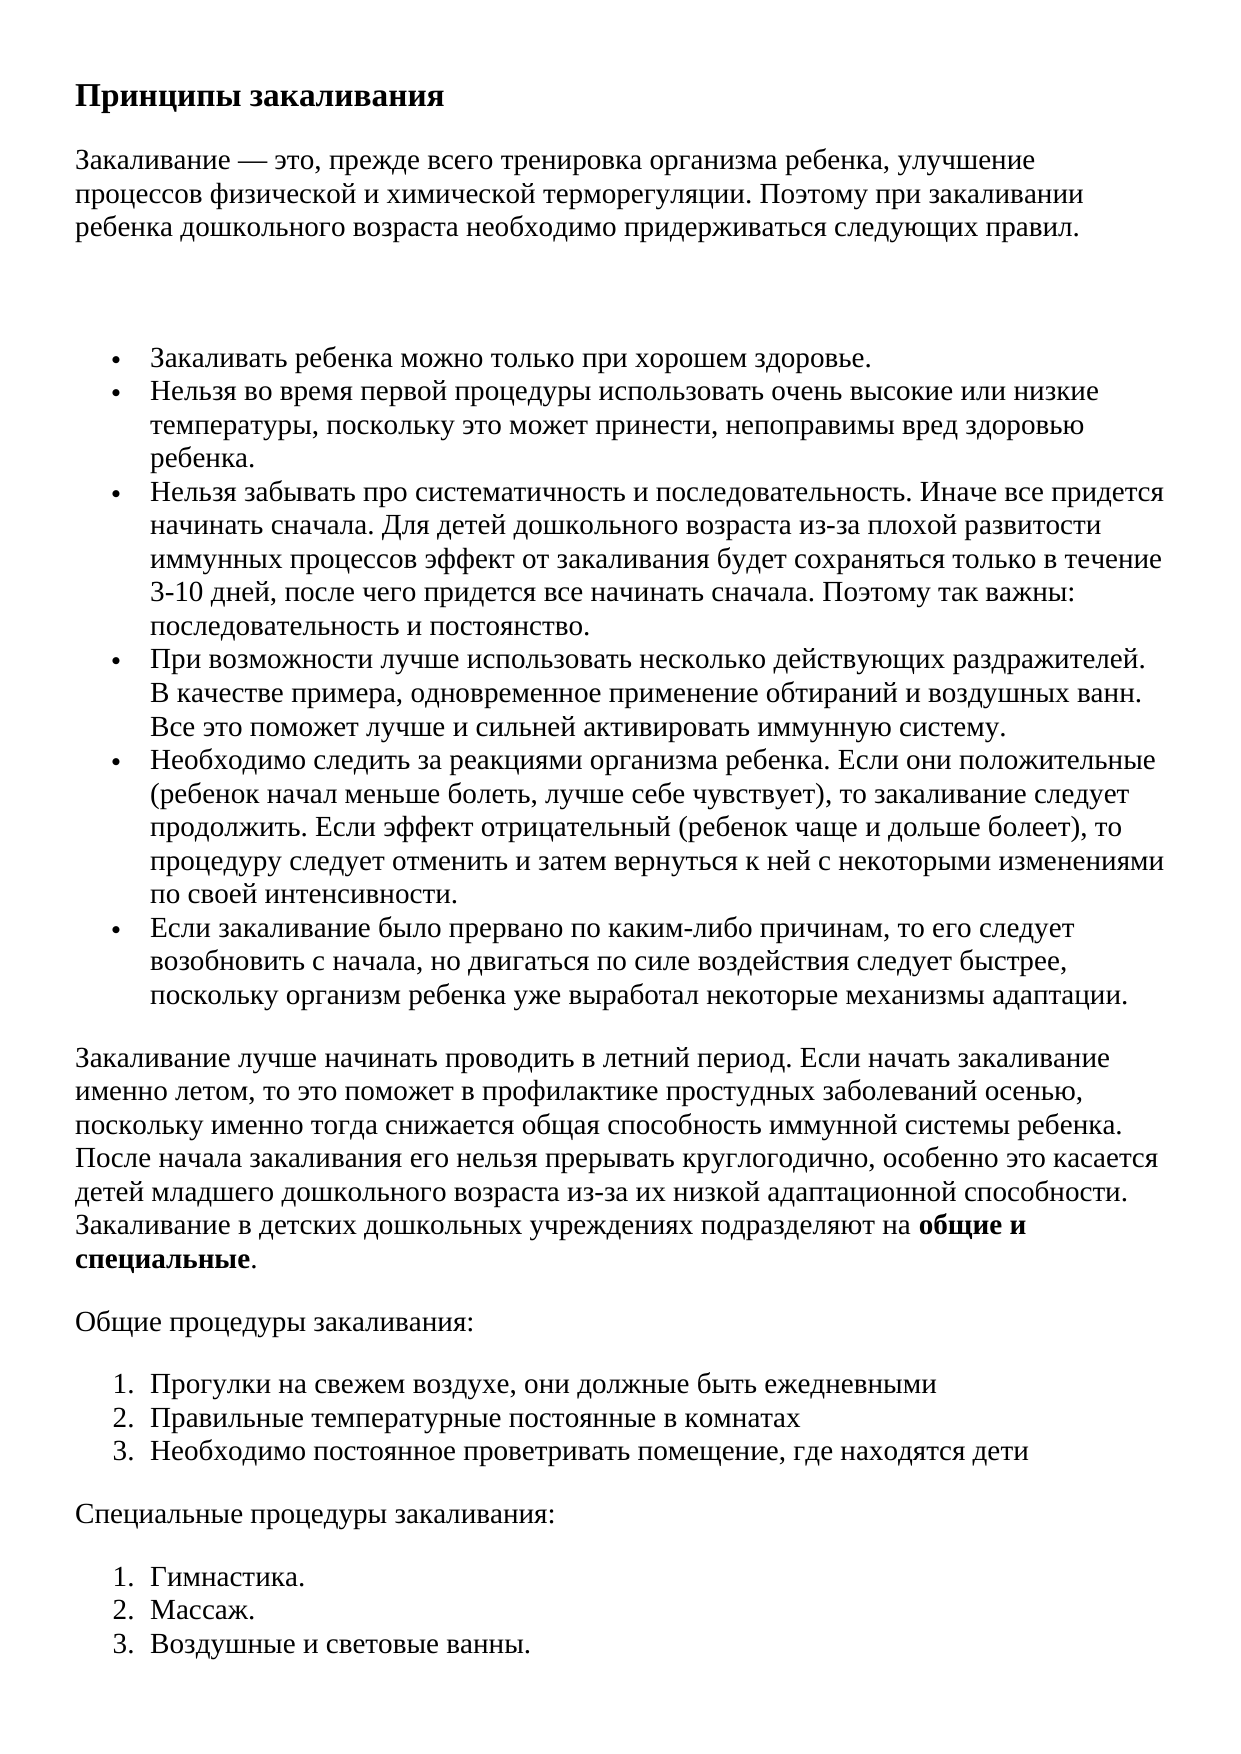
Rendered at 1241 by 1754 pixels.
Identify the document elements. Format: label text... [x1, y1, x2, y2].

text Закаливание лучше начинать проводить в летний период. Если начать закаливание именно летом, то это поможет в профилактике простудных заболеваний осенью, поскольку именно тогда снижается общая способность иммунной системы ребенка. После начала закаливания его нельзя прерывать круглогодично, особенно это касается детей младшего дошкольного возраста из-за их низкой адаптационной способности. Закаливание в детских дошкольных учреждениях подразделяют на общие и специальные. [75, 1040, 1165, 1274]
list Нельзя во время первой процедуры использовать очень высокие или низкие температуры, поскольку это может принести, непоправимы вред здоровью ребенка. [112, 373, 1165, 474]
list Гимнастика. [112, 1559, 1165, 1592]
text Принципы закаливания [75, 75, 1165, 113]
list Необходимо постоянное проветривать помещение, где находятся дети [112, 1433, 1165, 1467]
list Закаливать ребенка можно только при хорошем здоровье. [112, 340, 1165, 373]
list Воздушные и световые ванны. [112, 1626, 1165, 1659]
list Правильные температурные постоянные в комнатах [112, 1400, 1165, 1433]
list Массаж. [112, 1592, 1165, 1626]
text Специальные процедуры закаливания: [75, 1496, 1165, 1530]
list Прогулки на свежем воздухе, они должные быть ежедневными [112, 1366, 1165, 1400]
text Общие процедуры закаливания: [75, 1304, 1165, 1337]
text Закаливание — это, прежде всего тренировка организма ребенка, улучшение процессов физической и химической терморегуляции. Поэтому при закаливании ребенка дошкольного возраста необходимо придерживаться следующих правил. [75, 142, 1165, 243]
list Нельзя забывать про систематичность и последовательность. Иначе все придется начинать сначала. Для детей дошкольного возраста из-за плохой развитости иммунных процессов эффект от закаливания будет сохраняться только в течение 3-10 дней, после чего придется все начинать сначала. Поэтому так важны: последовательность и постоянство. [112, 474, 1165, 642]
list Если закаливание было прервано по каким-либо причинам, то его следует возобновить с начала, но двигаться по силе воздействия следует быстрее, поскольку организм ребенка уже выработал некоторые механизмы адаптации. [112, 910, 1165, 1011]
list При возможности лучше использовать несколько действующих раздражителей. В качестве примера, одновременное применение обтираний и воздушных ванн. Все это поможет лучше и сильней активировать иммунную систему. [112, 642, 1165, 742]
list Необходимо следить за реакциями организма ребенка. Если они положительные (ребенок начал меньше болеть, лучше себе чувствует), то закаливание следует продолжить. Если эффект отрицательный (ребенок чаще и дольше болеет), то процедуру следует отменить и затем вернуться к ней с некоторыми изменениями по своей интенсивности. [112, 742, 1165, 910]
